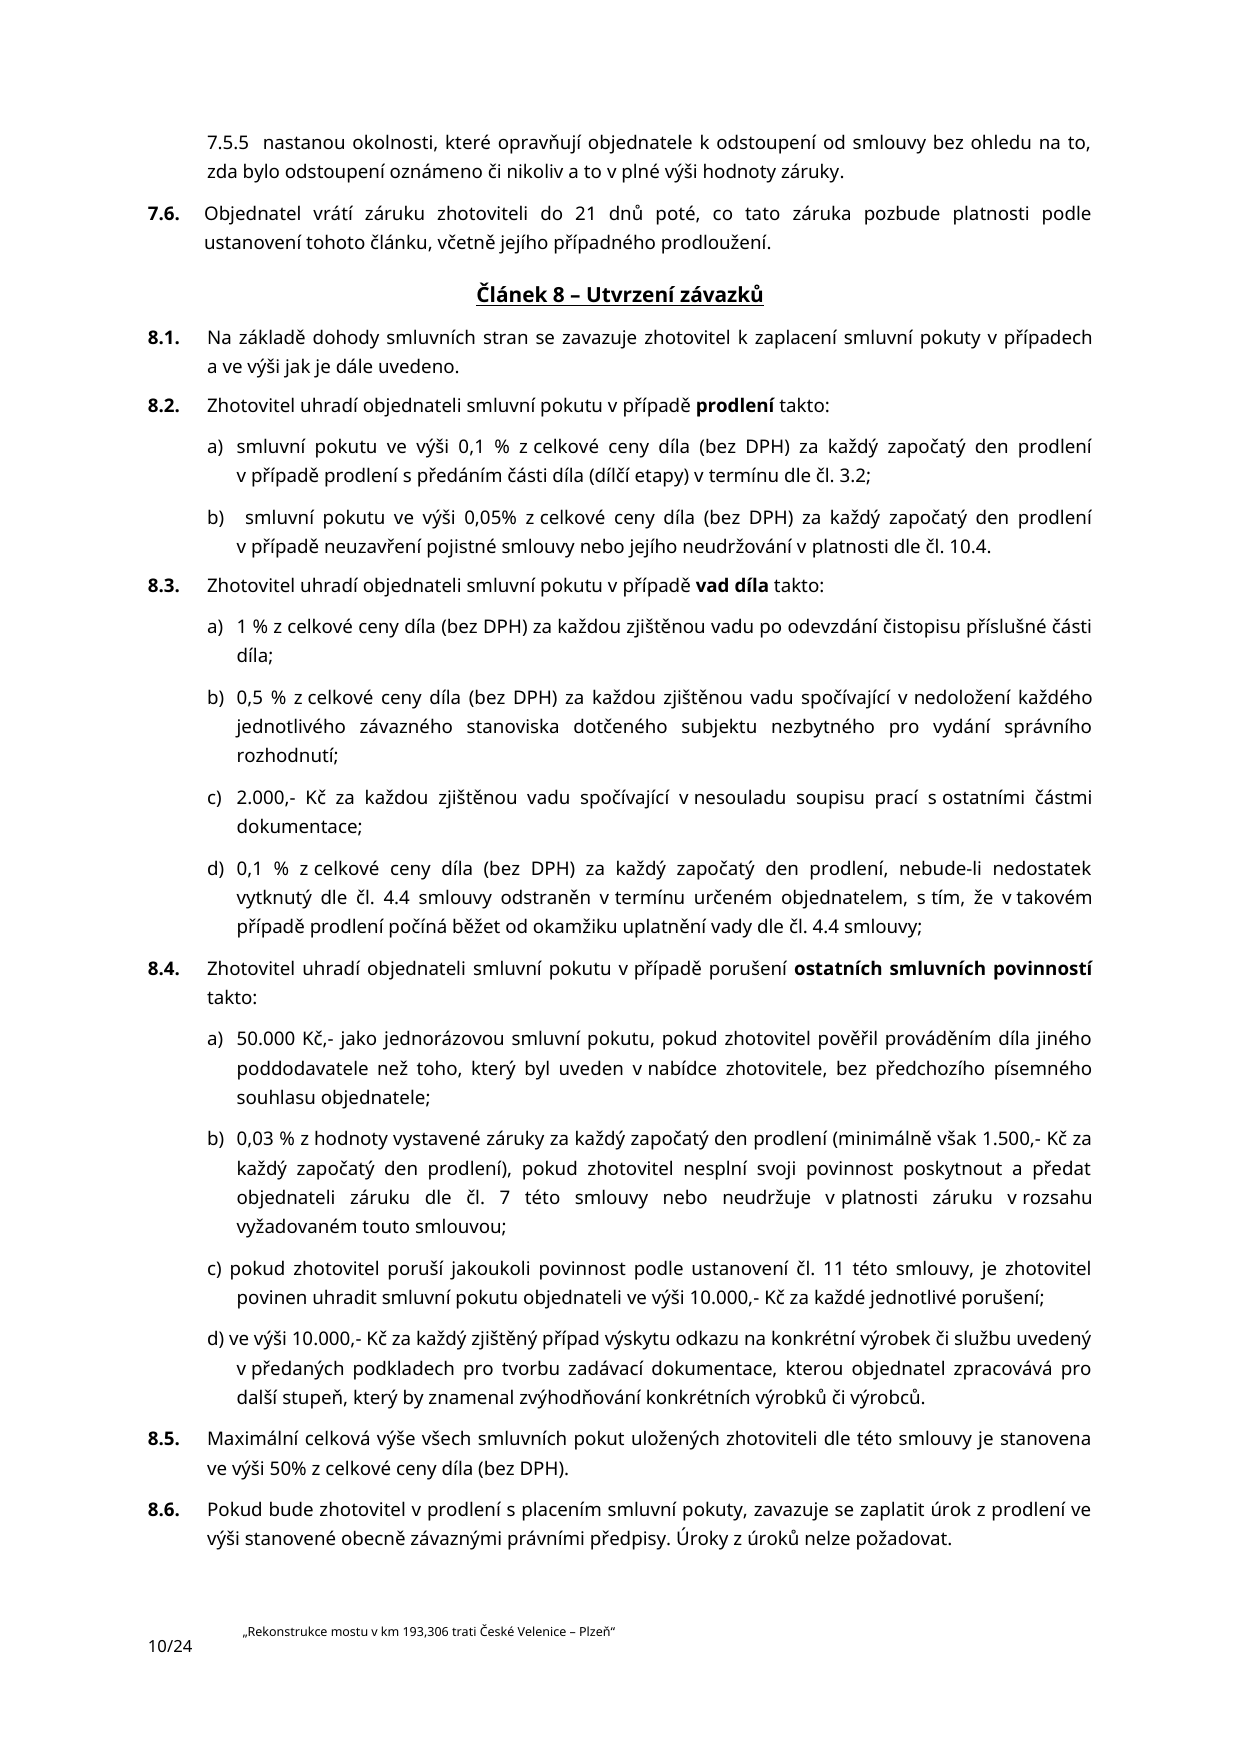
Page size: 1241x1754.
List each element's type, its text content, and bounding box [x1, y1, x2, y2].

text a) 1 % z celkové ceny díla (bez DPH) za každou zjištěnou vadu po odevzdání čistopisu příslušné části díla; [207, 610, 1092, 668]
text c) 2.000,- Kč za každou zjištěnou vadu spočívající v nesouladu soupisu prací s ostatními částmi dokumentace; [207, 781, 1092, 839]
text d) ve výši 10.000,- Kč za každý zjištěný případ výskytu odkazu na konkrétní výrobek či službu uvedený v předaných podkladech pro tvorbu zadávací dokumentace, kterou objednatel zpracovává pro další stupeň, který by znamenal zvýhodňování konkrétních výrobků či výrobců. [207, 1322, 1092, 1410]
text c) pokud zhotovitel poruší jakoukoli povinnost podle ustanovení čl. 11 této smlouvy, je zhotovitel povinen uhradit smluvní pokutu objednateli ve výši 10.000,- Kč za každé jednotlivé porušení; [207, 1252, 1092, 1310]
text 8.1. Na základě dohody smluvních stran se zavazuje zhotovitel k zaplacení smluvní pokuty v případech a ve výši jak je dále uvedeno. [148, 321, 1092, 380]
text b) 0,03 % z hodnoty vystavené záruky za každý započatý den prodlení (minimálně však 1.500,- Kč za každý započatý den prodlení), pokud zhotovitel nesplní svoji povinnost poskytnout a předat objednateli záruku dle čl. 7 této smlouvy nebo neudržuje v platnosti záruku v rozsahu vyžadovaném touto smlouvou; [207, 1122, 1092, 1239]
text b) 0,5 % z celkové ceny díla (bez DPH) za každou zjištěnou vadu spočívající v nedoložení každého jednotlivého závazného stanoviska dotčeného subjektu nezbytného pro vydání správního rozhodnutí; [207, 681, 1092, 768]
text d) 0,1 % z celkové ceny díla (bez DPH) za každý započatý den prodlení, nebude-li nedostatek vytknutý dle čl. 4.4 smlouvy odstraněn v termínu určeném objednatelem, s tím, že v takovém případě prodlení počíná běžet od okamžiku uplatnění vady dle čl. 4.4 smlouvy; [207, 852, 1092, 939]
text 8.5. Maximální celková výše všech smluvních pokut uložených zhotoviteli dle této smlouvy je stanovena ve výši 50% z celkové ceny díla (bez DPH). [148, 1422, 1092, 1481]
subtitle 8.2. Zhotovitel uhradí objednateli smluvní pokutu v případě prodlení takto: [148, 392, 1092, 418]
text a) smluvní pokutu ve výši 0,1 % z celkové ceny díla (bez DPH) za každý započatý den prodlení v případě prodlení s předáním části díla (dílčí etapy) v termínu dle čl. 3.2; [207, 430, 1092, 489]
text a) 50.000 Kč,- jako jednorázovou smluvní pokutu, pokud zhotovitel pověřil prováděním díla jiného poddodavatele než toho, který byl uveden v nabídce zhotovitele, bez předchozího písemného souhlasu objednatele; [207, 1022, 1092, 1110]
subtitle Článek 8 – Utvrzení závazků [148, 281, 1092, 309]
text 7.5.5 nastanou okolnosti, které opravňují objednatele k odstoupení od smlouvy bez ohledu na to, zda bylo odstoupení oznámeno či nikoliv a to v plné výši hodnoty záruky. [74, 126, 1092, 185]
text 7.6. Objednatel vrátí záruku zhotoviteli do 21 dnů poté, co tato záruka pozbude platnosti podle ustanovení tohoto článku, včetně jejího případného prodloužení. [148, 197, 1092, 256]
subtitle 8.3. Zhotovitel uhradí objednateli smluvní pokutu v případě vad díla takto: [148, 572, 1092, 597]
text 8.6. Pokud bude zhotovitel v prodlení s placením smluvní pokuty, zavazuje se zaplatit úrok z prodlení ve výši stanovené obecně závaznými právními předpisy. Úroky z úroků nelze požadovat. [148, 1493, 1092, 1552]
subtitle 8.4. Zhotovitel uhradí objednateli smluvní pokutu v případě porušení ostatních smluvních povinností takto: [148, 952, 1092, 1010]
text b) smluvní pokutu ve výši 0,05% z celkové ceny díla (bez DPH) za každý započatý den prodlení v případě neuzavření pojistné smlouvy nebo jejího neudržování v platnosti dle čl. 10.4. [207, 501, 1092, 559]
